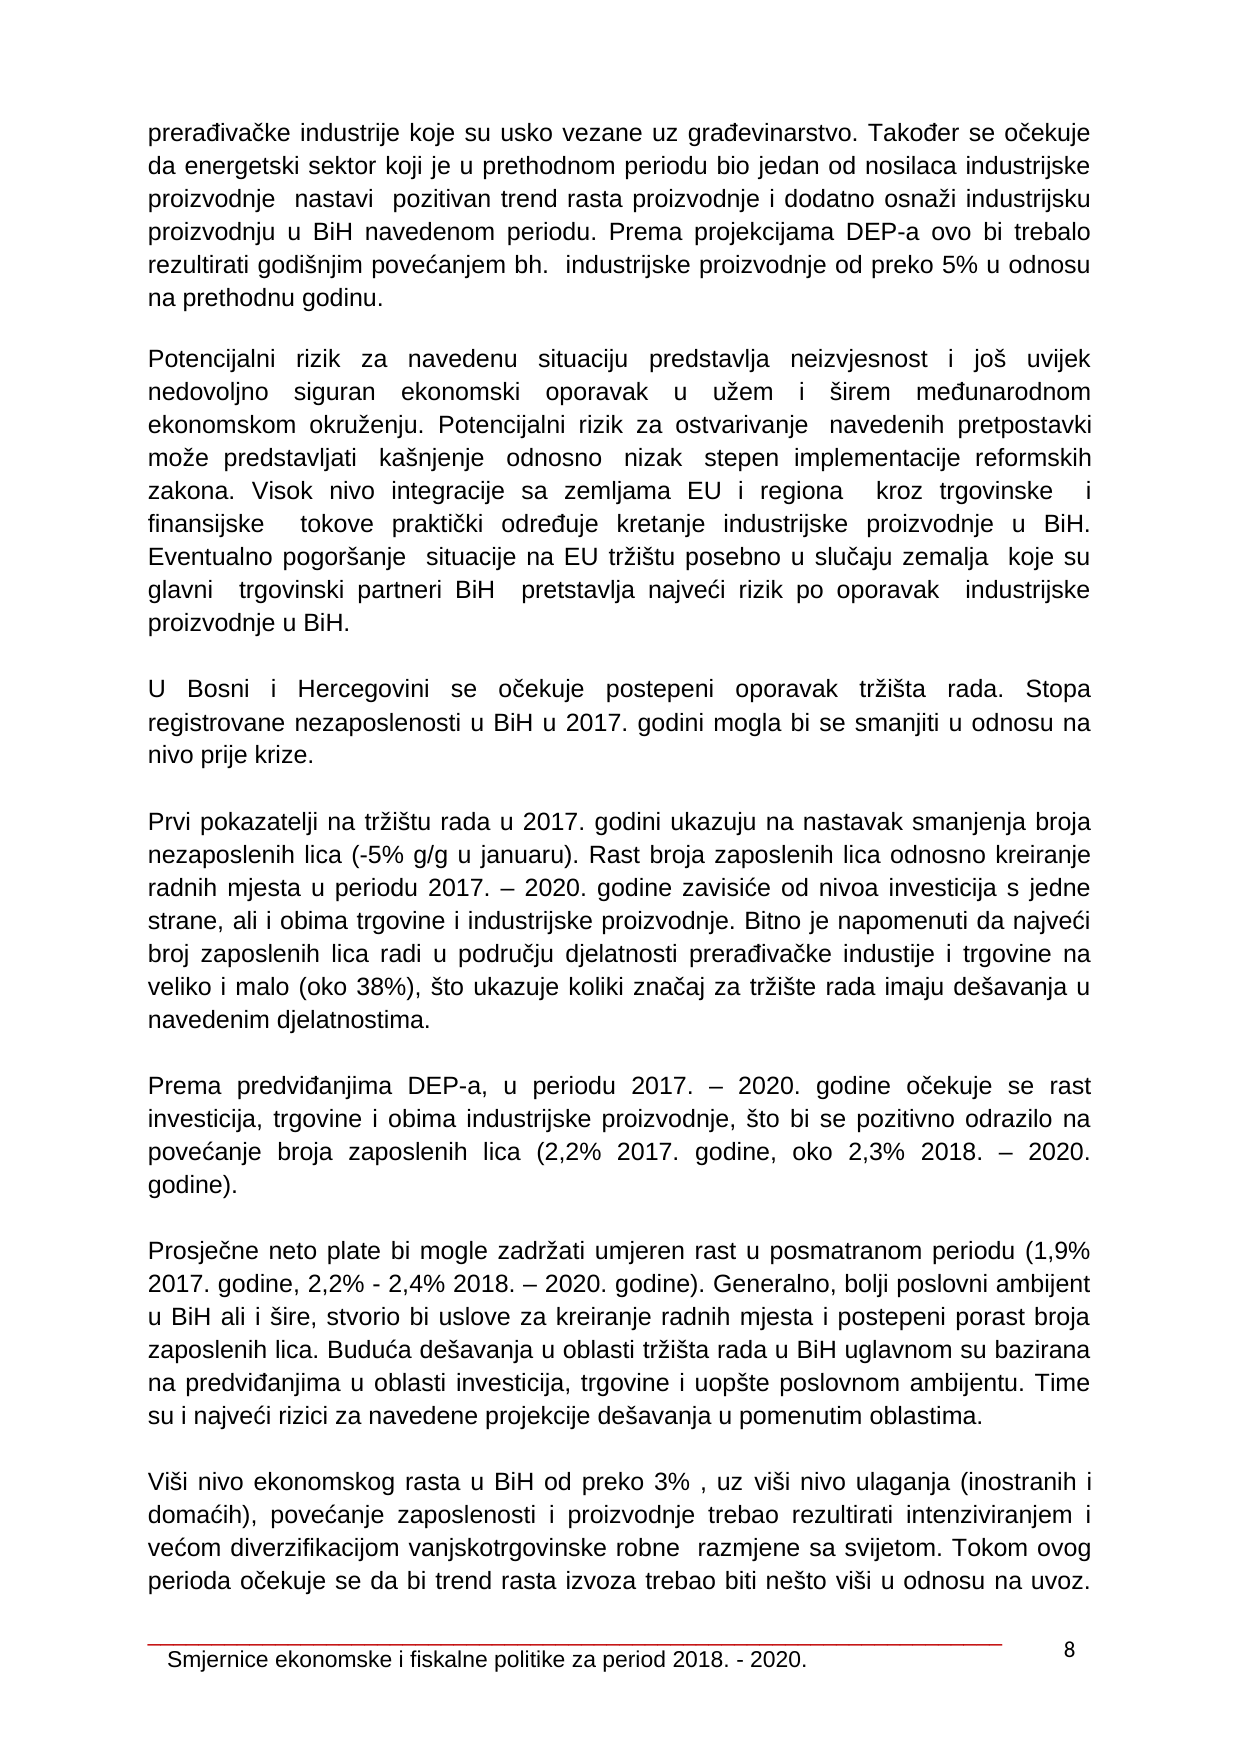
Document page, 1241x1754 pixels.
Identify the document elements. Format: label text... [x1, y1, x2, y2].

text U Bosni i Hercegovini se očekuje postepeni oporavak tržišta rada. Stopa registrovane nezaposlenosti u BiH u 2017. godini mogla bi se smanjiti u odnosu na nivo prije krize. [148, 674, 1092, 769]
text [148, 1467, 1092, 1595]
text Potencijalni rizik za navedenu situaciju predstavlja neizvjesnost i još uvijek nedovoljno siguran ekonomski oporavak u užem i širem međunarodnom ekonomskom okruženju. Potencijalni rizik za ostvarivanje navedenih pretpostavki može predstavljati kašnjenje odnosno nizak stepen implementacije reformskih zakona. Visok nivo integracije sa zemljama EU i regiona kroz trgovinske i finansijske tokove praktički određuje kretanje industrijske proizvodnje u BiH. Eventualno pogoršanje situacije na EU tržištu posebno u slučaju zemalja koje su glavni trgovinski partneri BiH pretstavlja najveći rizik po oporavak industrijske proizvodnje u BiH. [148, 344, 1092, 637]
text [148, 118, 1092, 312]
text Prvi pokazatelji na tržištu rada u 2017. godini ukazuju na nastavak smanjenja broja nezaposlenih lica (-5% g/g u januaru). Rast broja zaposlenih lica odnosno kreiranje radnih mjesta u periodu 2017. – 2020. godine zavisiće od nivoa investicija s jedne strane, ali i obima trgovine i industrijske proizvodnje. Bitno je napomenuti da najveći broj zaposlenih lica radi u području djelatnosti prerađivačke industije i trgovine na veliko i malo (oko 38%), što ukazuje koliki značaj za tržište rada imaju dešavanja u navedenim djelatnostima. [148, 807, 1092, 1033]
text Prosječne neto plate bi mogle zadržati umjeren rast u posmatranom periodu (1,9% 2017. godine, 2,2% - 2,4% 2018. – 2020. godine). Generalno, bolji poslovni ambijent u BiH ali i šire, stvorio bi uslove za kreiranje radnih mjesta i postepeni porast broja zaposlenih lica. Buduća dešavanja u oblasti tržišta rada u BiH uglavnom su bazirana na predviđanjima u oblasti investicija, trgovine i uopšte poslovnom ambijentu. Time su i najveći rizici za navedene projekcije dešavanja u pomenutim oblastima. [148, 1236, 1092, 1430]
text Prema predviđanjima DEP-a, u periodu 2017. – 2020. godine očekuje se rast investicija, trgovine i obima industrijske proizvodnje, što bi se pozitivno odrazilo na povećanje broja zaposlenih lica (2,2% 2017. godine, oko 2,3% 2018. – 2020. godine). [148, 1071, 1092, 1198]
